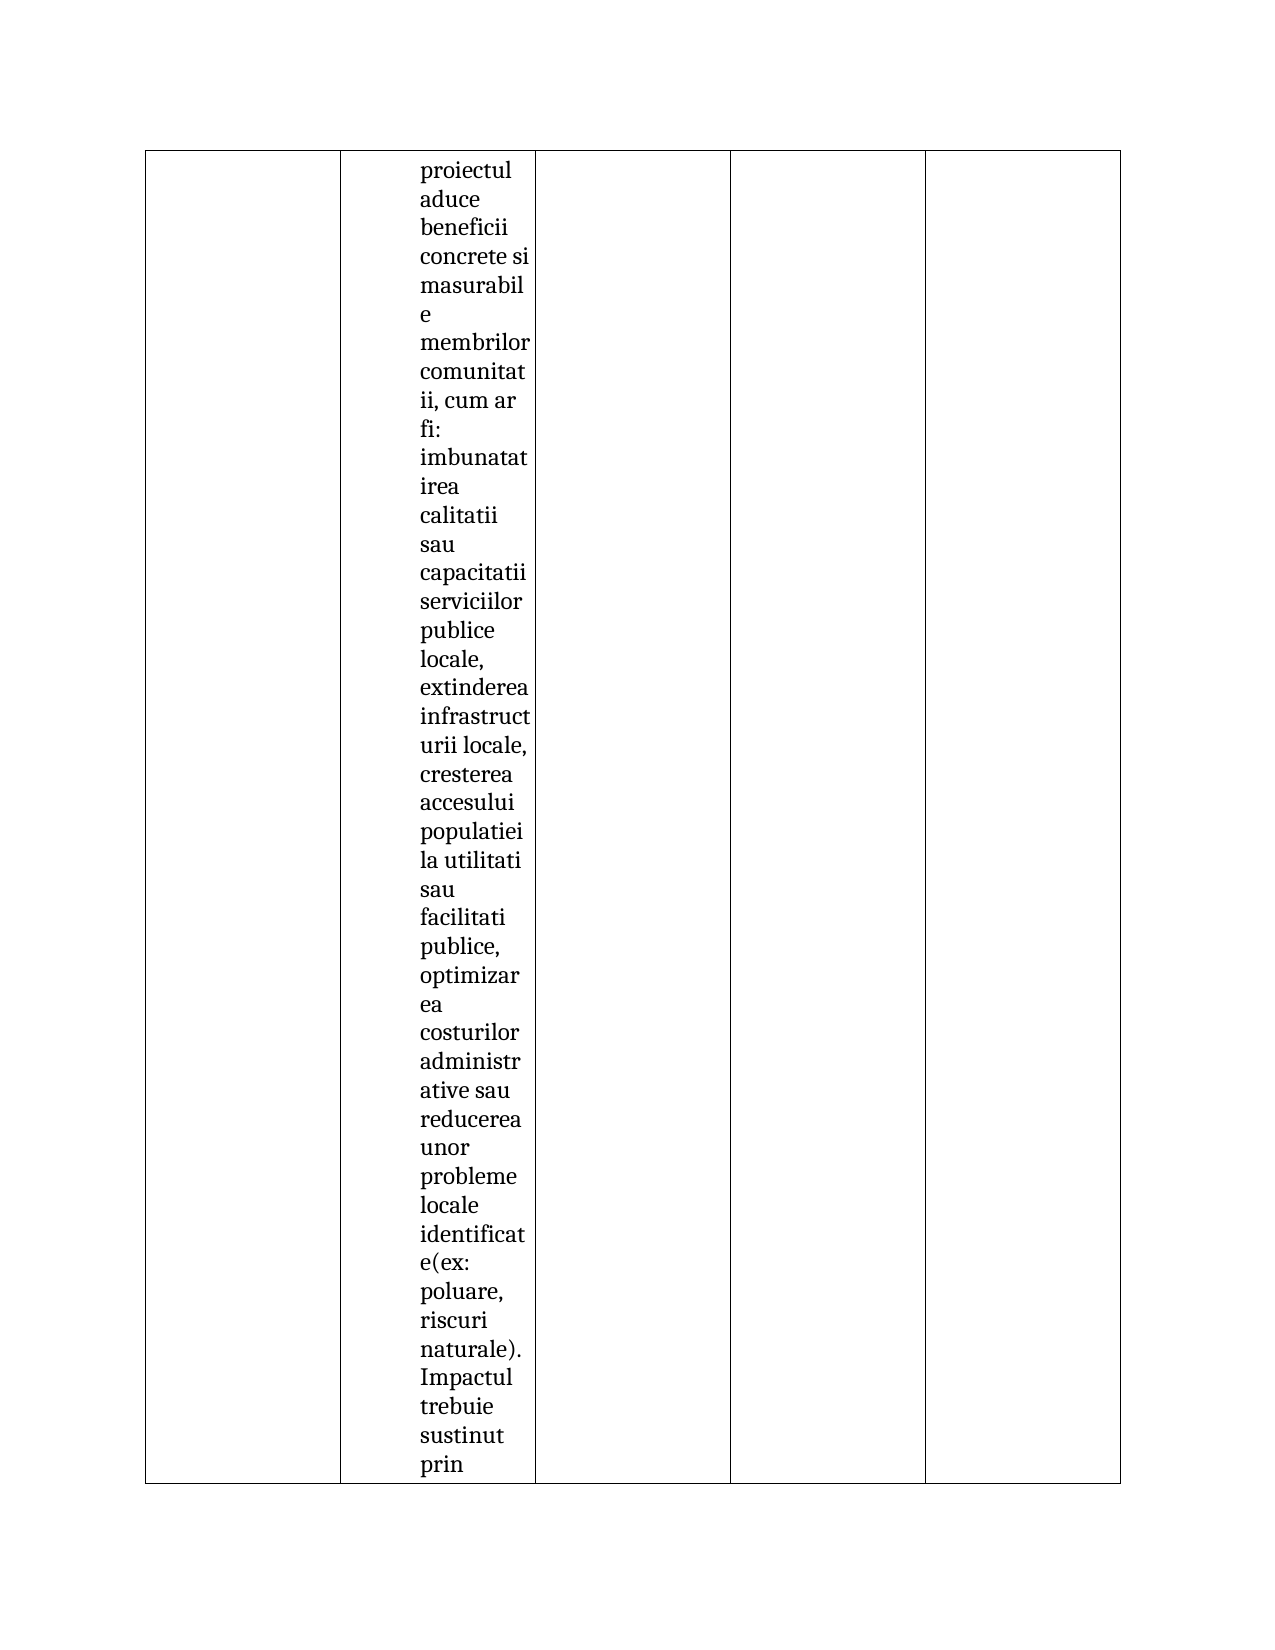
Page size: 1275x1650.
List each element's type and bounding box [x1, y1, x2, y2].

table_cell [341, 151, 535, 1483]
